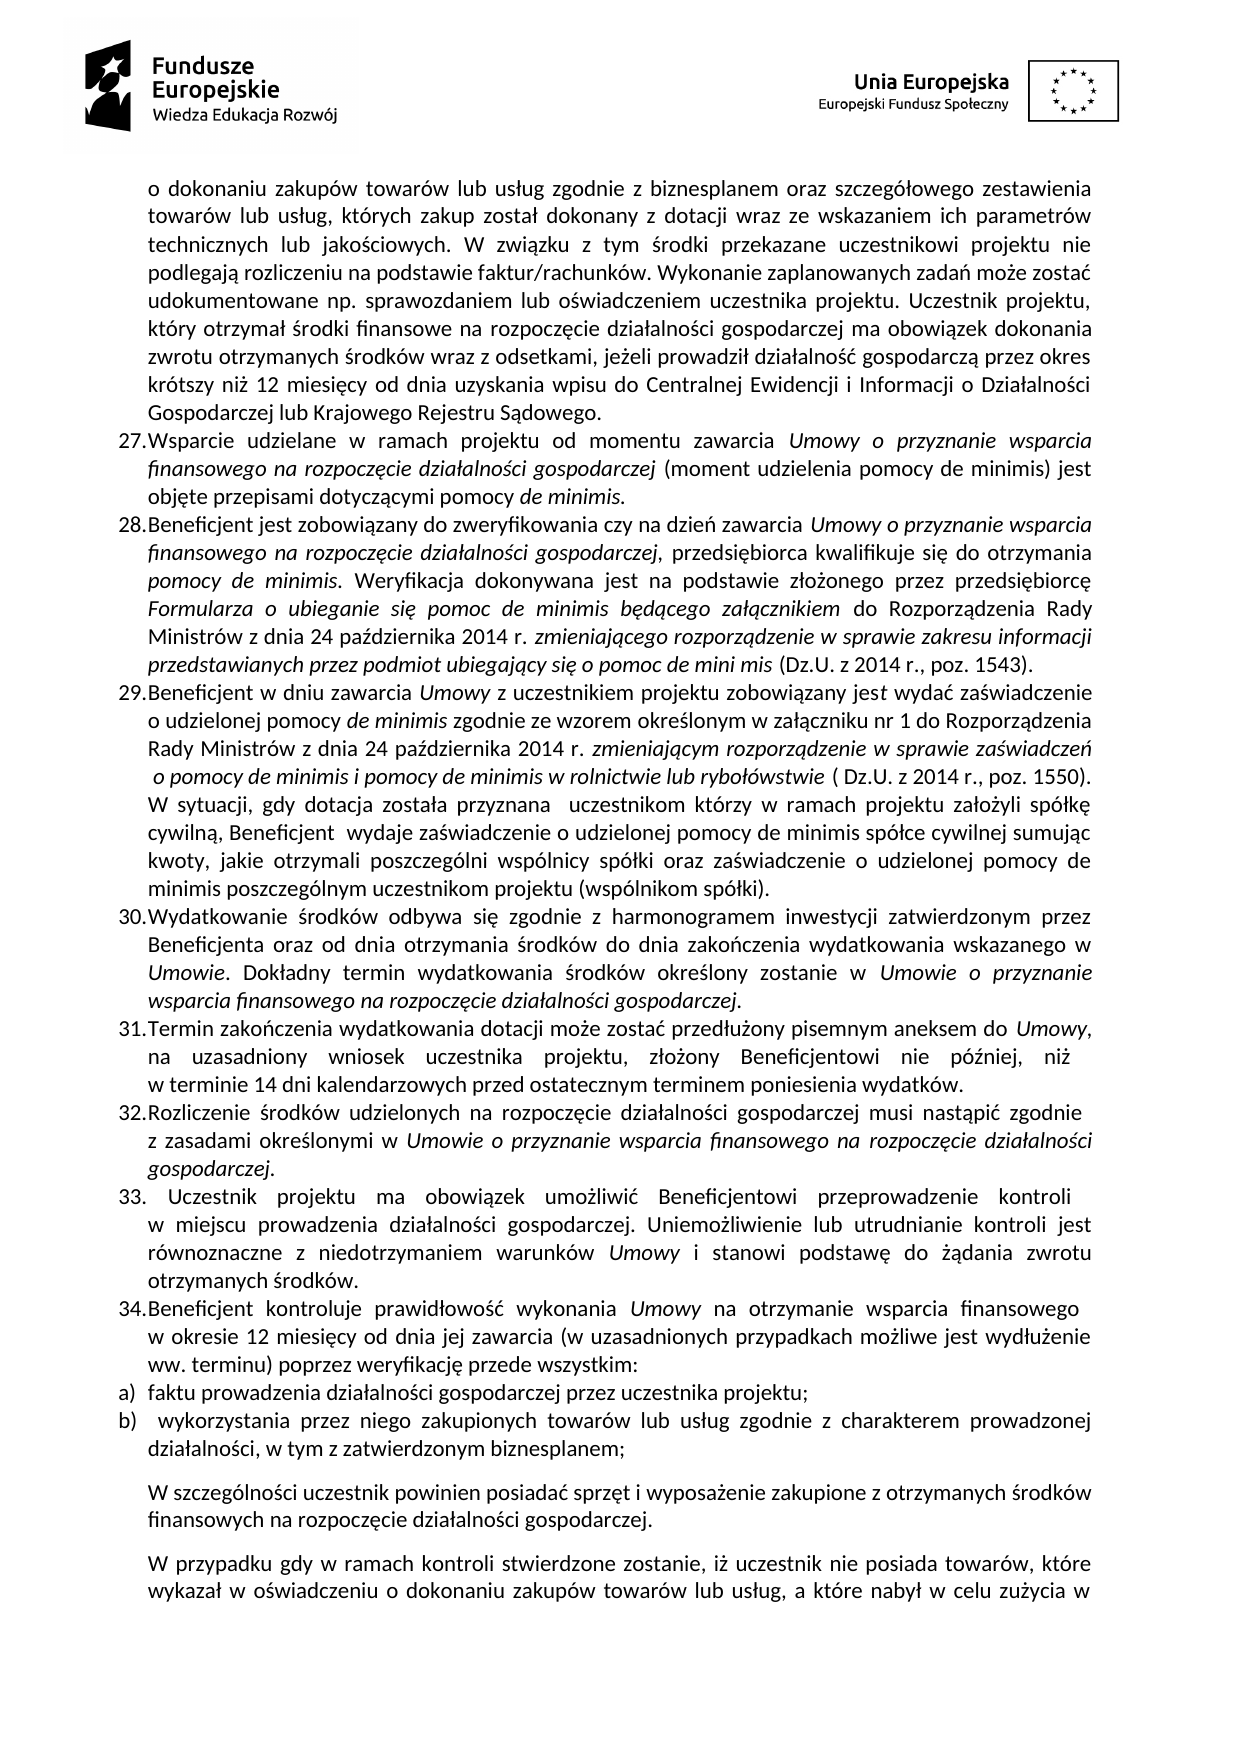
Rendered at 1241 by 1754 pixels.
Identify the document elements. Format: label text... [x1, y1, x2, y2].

list Wsparcie udzielane w ramach projektu od momentu zawarcia Umowy o przyznanie wsparcia finansowego na rozpoczęcie działalności gospodarczej (moment udzielenia pomocy de minimis) jest objęte przepisami dotyczącymi pomocy de minimis. [118, 426, 1093, 510]
text W szczególności uczestnik powinien posiadać sprzęt i wyposażenie zakupione z otrzymanych środków finansowych na rozpoczęcie działalności gospodarczej. [118, 1478, 1093, 1534]
picture [63, 17, 359, 154]
list Rozliczenie środków udzielonych na rozpoczęcie działalności gospodarczej musi nastąpić zgodnie z zasadami określonymi w Umowie o przyznanie wsparcia finansowego na rozpoczęcie działalności gospodarczej. [118, 1098, 1093, 1182]
list Beneficjent kontroluje prawidłowość wykonania Umowy na otrzymanie wsparcia finansowego w okresie 12 miesięcy od dnia jej zawarcia (w uzasadnionych przypadkach możliwe jest wydłużenie ww. terminu) poprzez weryfikację przede wszystkim: [118, 1294, 1093, 1378]
list Wydatkowanie środków odbywa się zgodnie z harmonogramem inwestycji zatwierdzonym przez Beneficjenta oraz od dnia otrzymania środków do dnia zakończenia wydatkowania wskazanego w Umowie. Dokładny termin wydatkowania środków określony zostanie w Umowie o przyznanie wsparcia finansowego na rozpoczęcie działalności gospodarczej. [118, 902, 1093, 1014]
picture [798, 39, 1138, 142]
list faktu prowadzenia działalności gospodarczej przez uczestnika projektu; [118, 1378, 1093, 1407]
list Uczestnik projektu ma obowiązek umożliwić Beneficjentowi przeprowadzenie kontroli w miejscu prowadzenia działalności gospodarczej. Uniemożliwienie lub utrudnianie kontroli jest równoznaczne z niedotrzymaniem warunków Umowy i stanowi podstawę do żądania zwrotu otrzymanych środków. [118, 1182, 1093, 1294]
list Beneficjent jest zobowiązany do zweryfikowania czy na dzień zawarcia Umowy o przyznanie wsparcia finansowego na rozpoczęcie działalności gospodarczej, przedsiębiorca kwalifikuje się do otrzymania pomocy de minimis. Weryfikacja dokonywana jest na podstawie złożonego przez przedsiębiorcę Formularza o ubieganie się pomoc de minimis będącego załącznikiem do Rozporządzenia Rady Ministrów z dnia 24 października 2014 r. zmieniającego rozporządzenie w sprawie zakresu informacji przedstawianych przez podmiot ubiegający się o pomoc de mini mis (Dz.U. z 2014 r., poz. 1543). [118, 510, 1093, 678]
list Beneficjent w dniu zawarcia Umowy z uczestnikiem projektu zobowiązany jest wydać zaświadczenie o udzielonej pomocy de minimis zgodnie ze wzorem określonym w załączniku nr 1 do Rozporządzenia Rady Ministrów z dnia 24 października 2014 r. zmieniającym rozporządzenie w sprawie zaświadczeń o pomocy de minimis i pomocy de minimis w rolnictwie lub rybołówstwie ( Dz.U. z 2014 r., poz. 1550). W sytuacji, gdy dotacja została przyznana uczestnikom którzy w ramach projektu założyli spółkę cywilną, Beneficjent wydaje zaświadczenie o udzielonej pomocy de minimis spółce cywilnej sumując kwoty, jakie otrzymali poszczególni wspólnicy spółki oraz zaświadczenie o udzielonej pomocy de minimis poszczególnym uczestnikom projektu (wspólnikom spółki). [118, 678, 1093, 902]
list Termin zakończenia wydatkowania dotacji może zostać przedłużony pisemnym aneksem do Umowy, na uzasadniony wniosek uczestnika projektu, złożony Beneficjentowi nie później, niż w terminie 14 dni kalendarzowych przed ostatecznym terminem poniesienia wydatków. [118, 1014, 1093, 1098]
list wykorzystania przez niego zakupionych towarów lub usług zgodnie z charakterem prowadzonej działalności, w tym z zatwierdzonym biznesplanem; [118, 1407, 1093, 1463]
